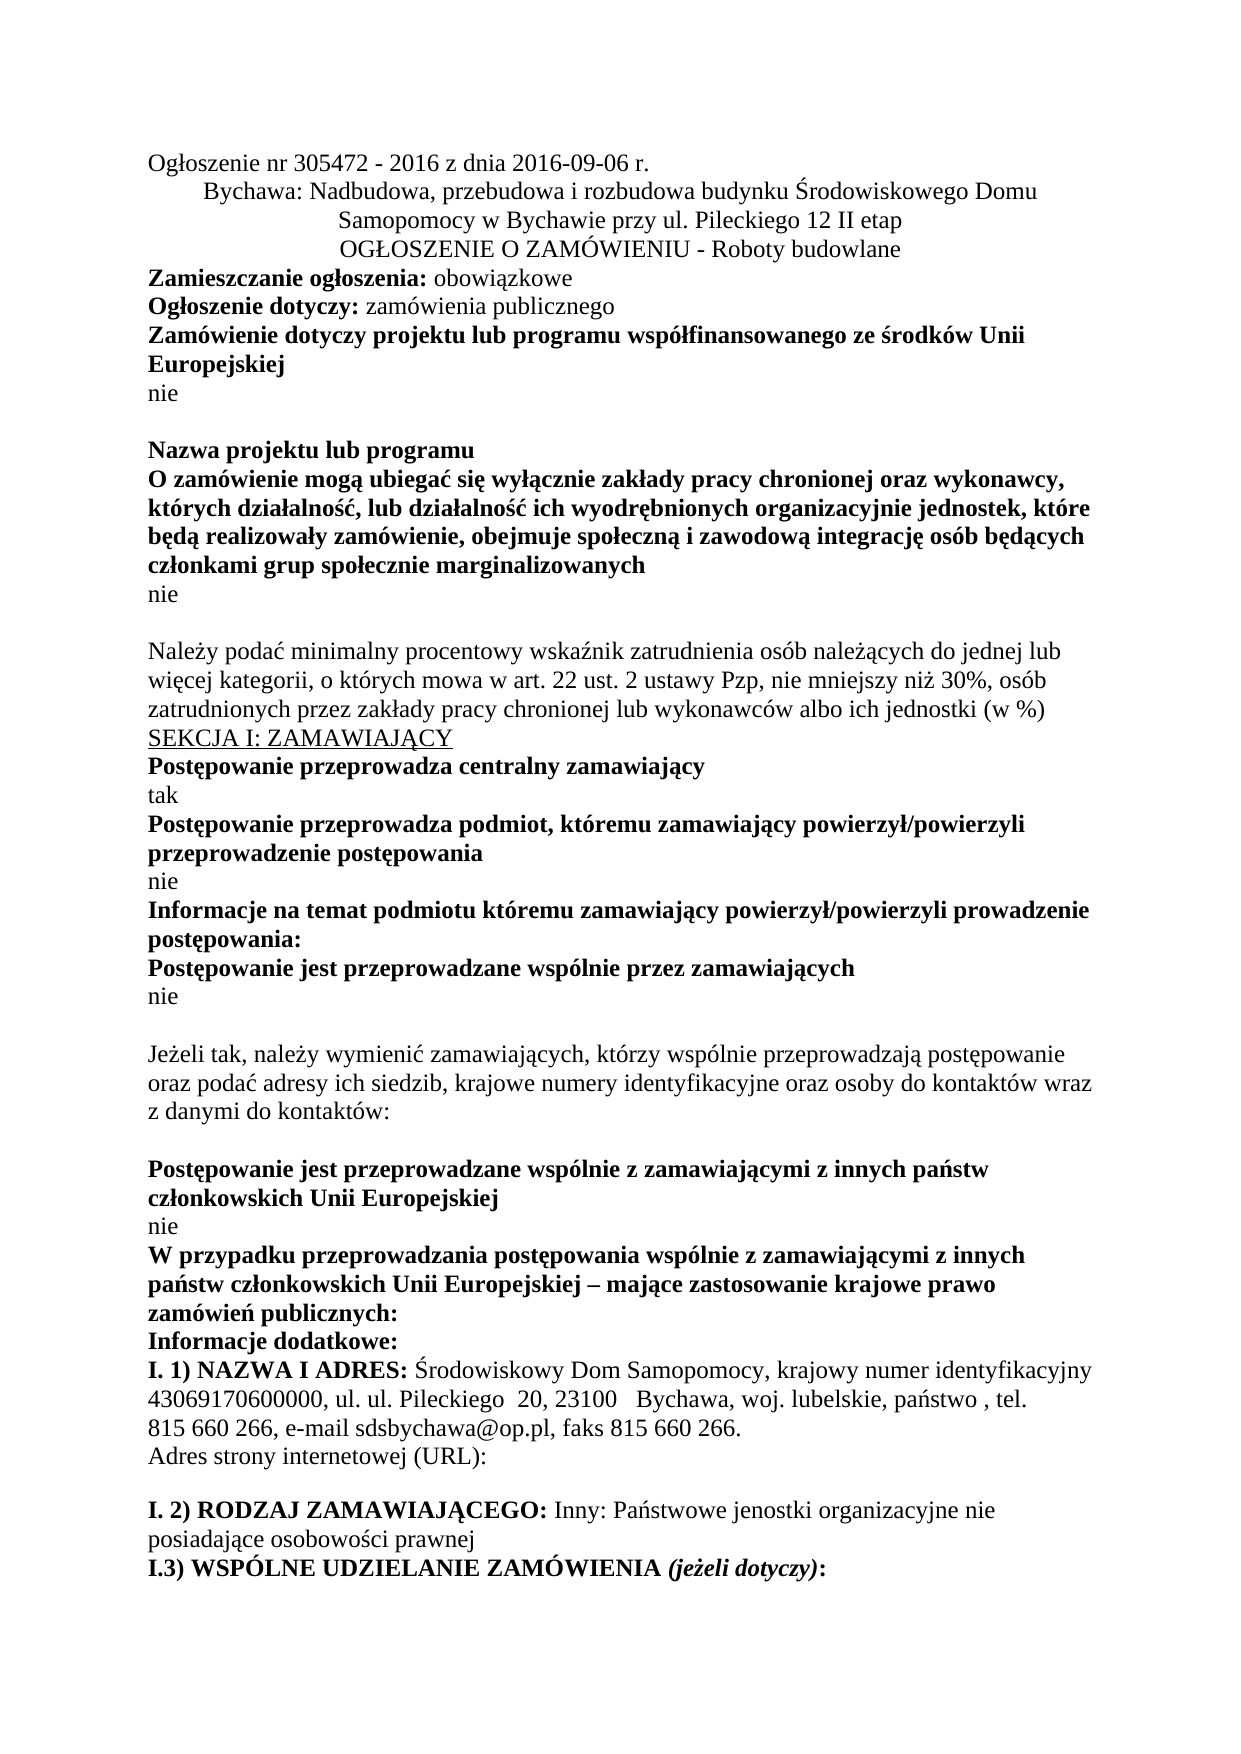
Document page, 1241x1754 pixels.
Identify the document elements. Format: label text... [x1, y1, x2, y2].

text O zamówienie mogą ubiegać się wyłącznie zakłady pracy chronionej oraz wykonawcy, których działalność, lub działalność ich wyodrębnionych organizacyjnie jednostek, które będą realizowały zamówienie, obejmuje społeczną i zawodową integrację osób będących członkami grup społecznie marginalizowanych [148, 464, 1093, 579]
text W przypadku przeprowadzania postępowania wspólnie z zamawiającymi z innych państw członkowskich Unii Europejskiej – mające zastosowanie krajowe prawo zamówień publicznych: Informacje dodatkowe: [148, 1240, 1093, 1355]
text Jeżeli tak, należy wymienić zamawiających, którzy wspólnie przeprowadzają postępowanie oraz podać adresy ich siedzib, krajowe numery identyfikacyjne oraz osoby do kontaktów wraz z danymi do kontaktów: Postępowanie jest przeprowadzane wspólnie z zamawiającymi z innych państw członkowskich Unii Europejskiej [148, 1010, 1093, 1211]
text nie [148, 981, 1093, 1010]
text Postępowanie przeprowadza centralny zamawiający [148, 751, 1093, 780]
text SEKCJA I: ZAMAWIAJĄCY [148, 723, 1093, 751]
text Ogłoszenie nr 305472 - 2016 z dnia 2016-09-06 r. [148, 148, 1093, 176]
text Zamieszczanie ogłoszenia: obowiązkowe [148, 263, 1093, 291]
text Informacje na temat podmiotu któremu zamawiający powierzył/powierzyli prowadzenie postępowania: Postępowanie jest przeprowadzane wspólnie przez zamawiających [148, 895, 1093, 981]
text I. 1) NAZWA I ADRES: Środowiskowy Dom Samopomocy, krajowy numer identyfikacyjny 43069170600000, ul. ul. Pileckiego 20, 23100 Bychawa, woj. lubelskie, państwo , tel. 815 660 266, e-mail sdsbychawa@op.pl, faks 815 660 266. Adres strony internetowej (URL): [148, 1355, 1093, 1470]
text I.3) WSPÓLNE UDZIELANIE ZAMÓWIENIA (jeżeli dotyczy): [148, 1553, 1093, 1581]
text nie [148, 378, 1093, 406]
text Ogłoszenie dotyczy: zamówienia publicznego [148, 291, 1093, 320]
text nie [148, 866, 1093, 895]
text Postępowanie przeprowadza podmiot, któremu zamawiający powierzył/powierzyli przeprowadzenie postępowania [148, 809, 1093, 866]
text Bychawa: Nadbudowa, przebudowa i rozbudowa budynku Środowiskowego Domu Samopomocy w Bychawie przy ul. Pileckiego 12 II etap OGŁOSZENIE O ZAMÓWIENIU - Roboty budowlane [148, 176, 1093, 263]
text Zamówienie dotyczy projektu lub programu współfinansowanego ze środków Unii Europejskiej [148, 320, 1093, 378]
text nie [148, 579, 1093, 608]
text nie [148, 1211, 1093, 1240]
text tak [148, 780, 1093, 809]
text Nazwa projektu lub programu [148, 406, 1093, 464]
text I. 2) RODZAJ ZAMAWIAJĄCEGO: Inny: Państwowe jenostki organizacyjne nie posiadające osobowości prawnej [148, 1495, 1093, 1553]
text Należy podać minimalny procentowy wskaźnik zatrudnienia osób należących do jednej lub więcej kategorii, o których mowa w art. 22 ust. 2 ustawy Pzp, nie mniejszy niż 30%, osób zatrudnionych przez zakłady pracy chronionej lub wykonawców albo ich jednostki (w %) [148, 608, 1093, 723]
